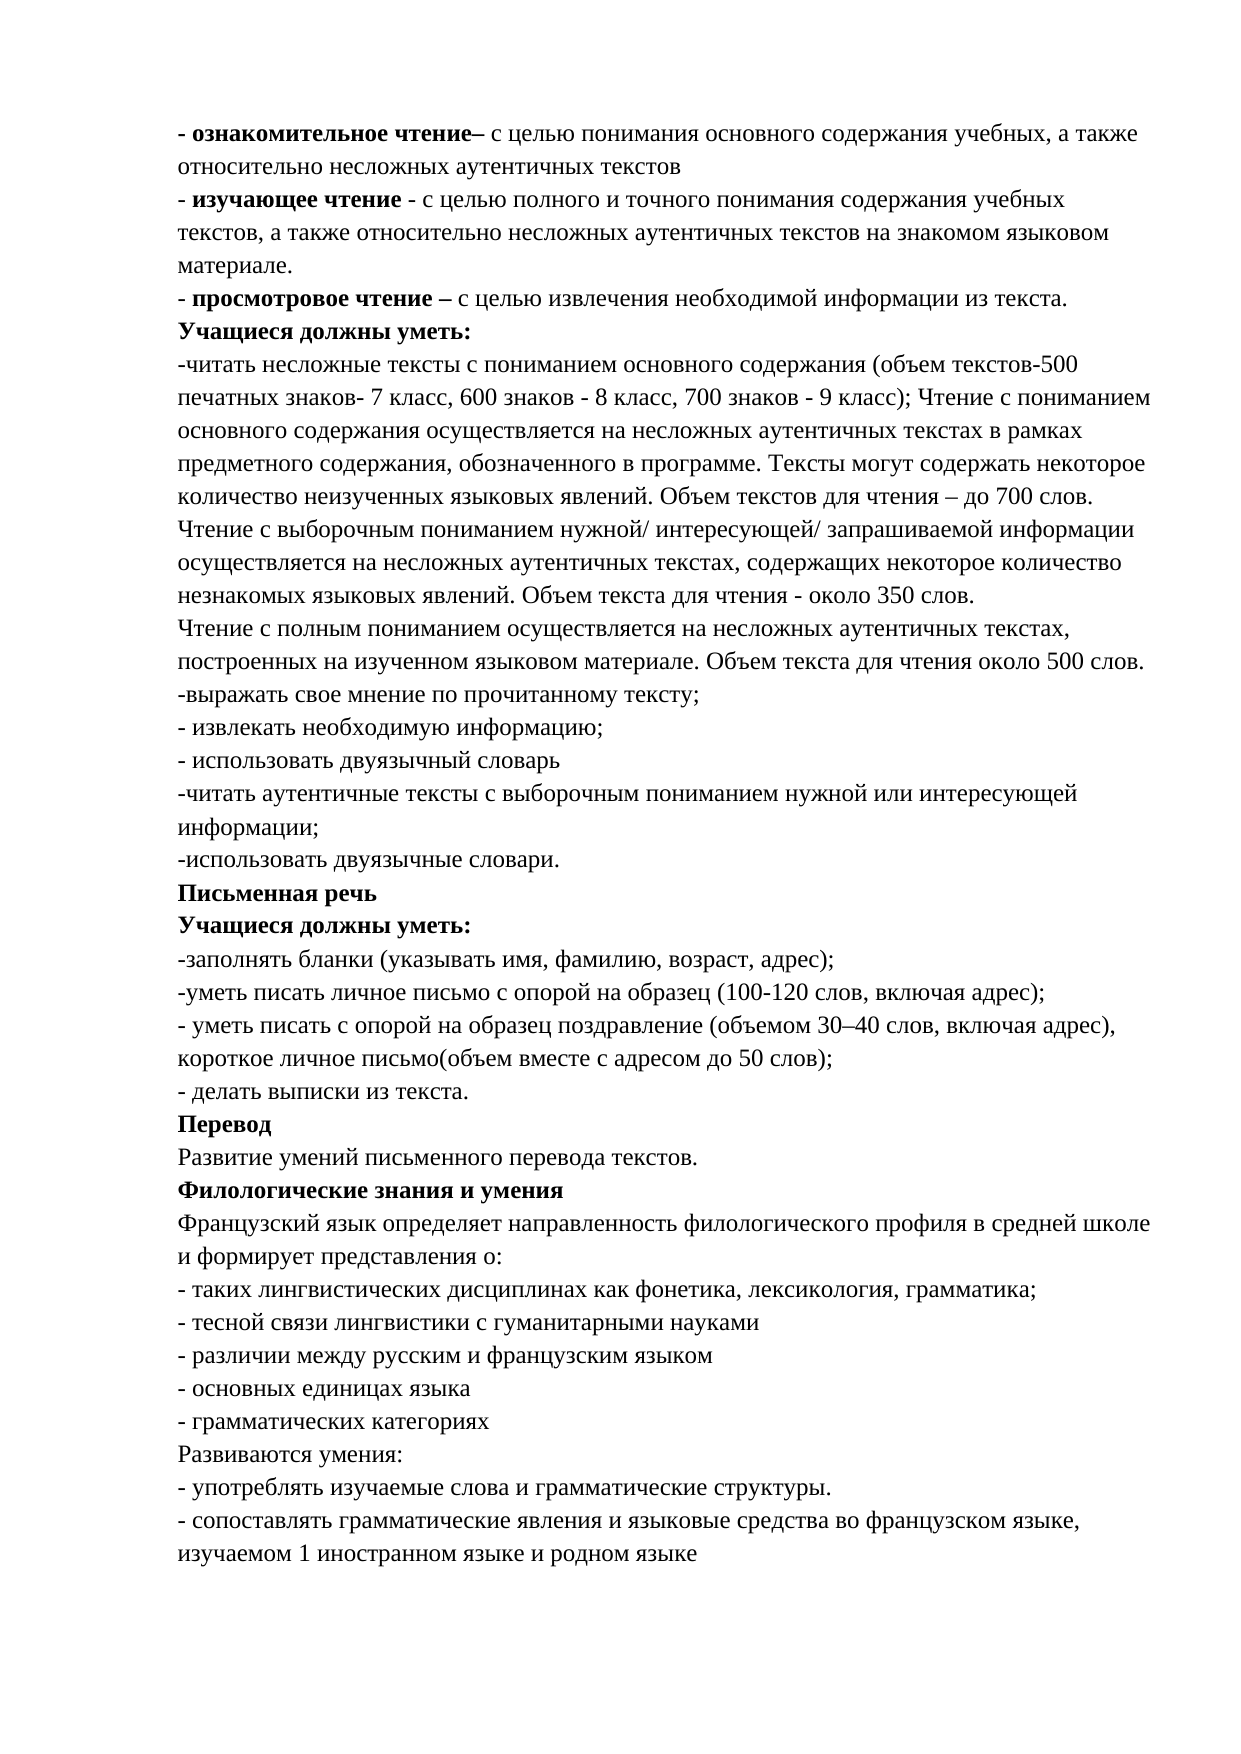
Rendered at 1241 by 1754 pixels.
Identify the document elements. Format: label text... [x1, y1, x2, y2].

text - делать выписки из текста. [177, 1076, 1152, 1104]
text Учащиеся должны уметь: [177, 911, 1152, 939]
text -заполнять бланки (указывать имя, фамилию, возраст, адрес); [177, 944, 1152, 972]
text Развитие умений письменного перевода текстов. [177, 1142, 1152, 1171]
text - изучающее чтение - с целью полного и точного понимания содержания учебных текстов, а также относительно несложных аутентичных текстов на знакомом языковом материале. [177, 184, 1152, 279]
text - различии между русским и французским языком [177, 1340, 1152, 1369]
text - ознакомительное чтение– с целью понимания основного содержания учебных, а также относительно несложных аутентичных текстов [177, 118, 1152, 180]
text Чтение с полным пониманием осуществляется на несложных аутентичных текстах, построенных на изученном языковом материале. Объем текста для чтения около 500 слов. [177, 613, 1152, 675]
text Письменная речь [177, 878, 1152, 906]
text - просмотровое чтение – с целью извлечения необходимой информации из текста. [177, 283, 1152, 312]
text - использовать двуязычный словарь [177, 746, 1152, 774]
text - уметь писать с опорой на образец поздравление (объемом 30–40 слов, включая адрес), короткое личное письмо(объем вместе с адресом до 50 слов); [177, 1010, 1152, 1071]
text - грамматических категориях [177, 1406, 1152, 1435]
text - извлекать необходимую информацию; [177, 712, 1152, 741]
text -читать несложные тексты с пониманием основного содержания (объем текстов-500 печатных знаков- 7 класс, 600 знаков - 8 класс, 700 знаков - 9 класс); Чтение с пониманием основного содержания осуществляется на несложных аутентичных текстах в рамках предметного содержания, обозначенного в программе. Тексты могут содержать некоторое количество неизученных языковых явлений. Объем текстов для чтения – до 700 слов. [177, 349, 1152, 510]
text Чтение с выборочным пониманием нужной/ интересующей/ запрашиваемой информации осуществляется на несложных аутентичных текстах, содержащих некоторое количество незнакомых языковых явлений. Объем текста для чтения - около 350 слов. [177, 514, 1152, 609]
text - сопоставлять грамматические явления и языковые средства во французском языке, изучаемом 1 иностранном языке и родном языке [177, 1505, 1152, 1567]
text -уметь писать личное письмо с опорой на образец (100-120 слов, включая адрес); [177, 977, 1152, 1005]
text Французский язык определяет направленность филологического профиля в средней школе и формирует представления о: [177, 1208, 1152, 1269]
text - таких лингвистических дисциплинах как фонетика, лексикология, грамматика; [177, 1274, 1152, 1303]
text -читать аутентичные тексты с выборочным пониманием нужной или интересующей информации; [177, 778, 1152, 840]
text Развиваются умения: [177, 1439, 1152, 1468]
text - тесной связи лингвистики с гуманитарными науками [177, 1307, 1152, 1336]
text Филологические знания и умения [177, 1175, 1152, 1203]
text -выражать свое мнение по прочитанному тексту; [177, 679, 1152, 708]
text Учащиеся должны уметь: [177, 316, 1152, 345]
text - употреблять изучаемые слова и грамматические структуры. [177, 1472, 1152, 1501]
text -использовать двуязычные словари. [177, 844, 1152, 873]
text - основных единицах языка [177, 1373, 1152, 1402]
text Перевод [177, 1109, 1152, 1137]
